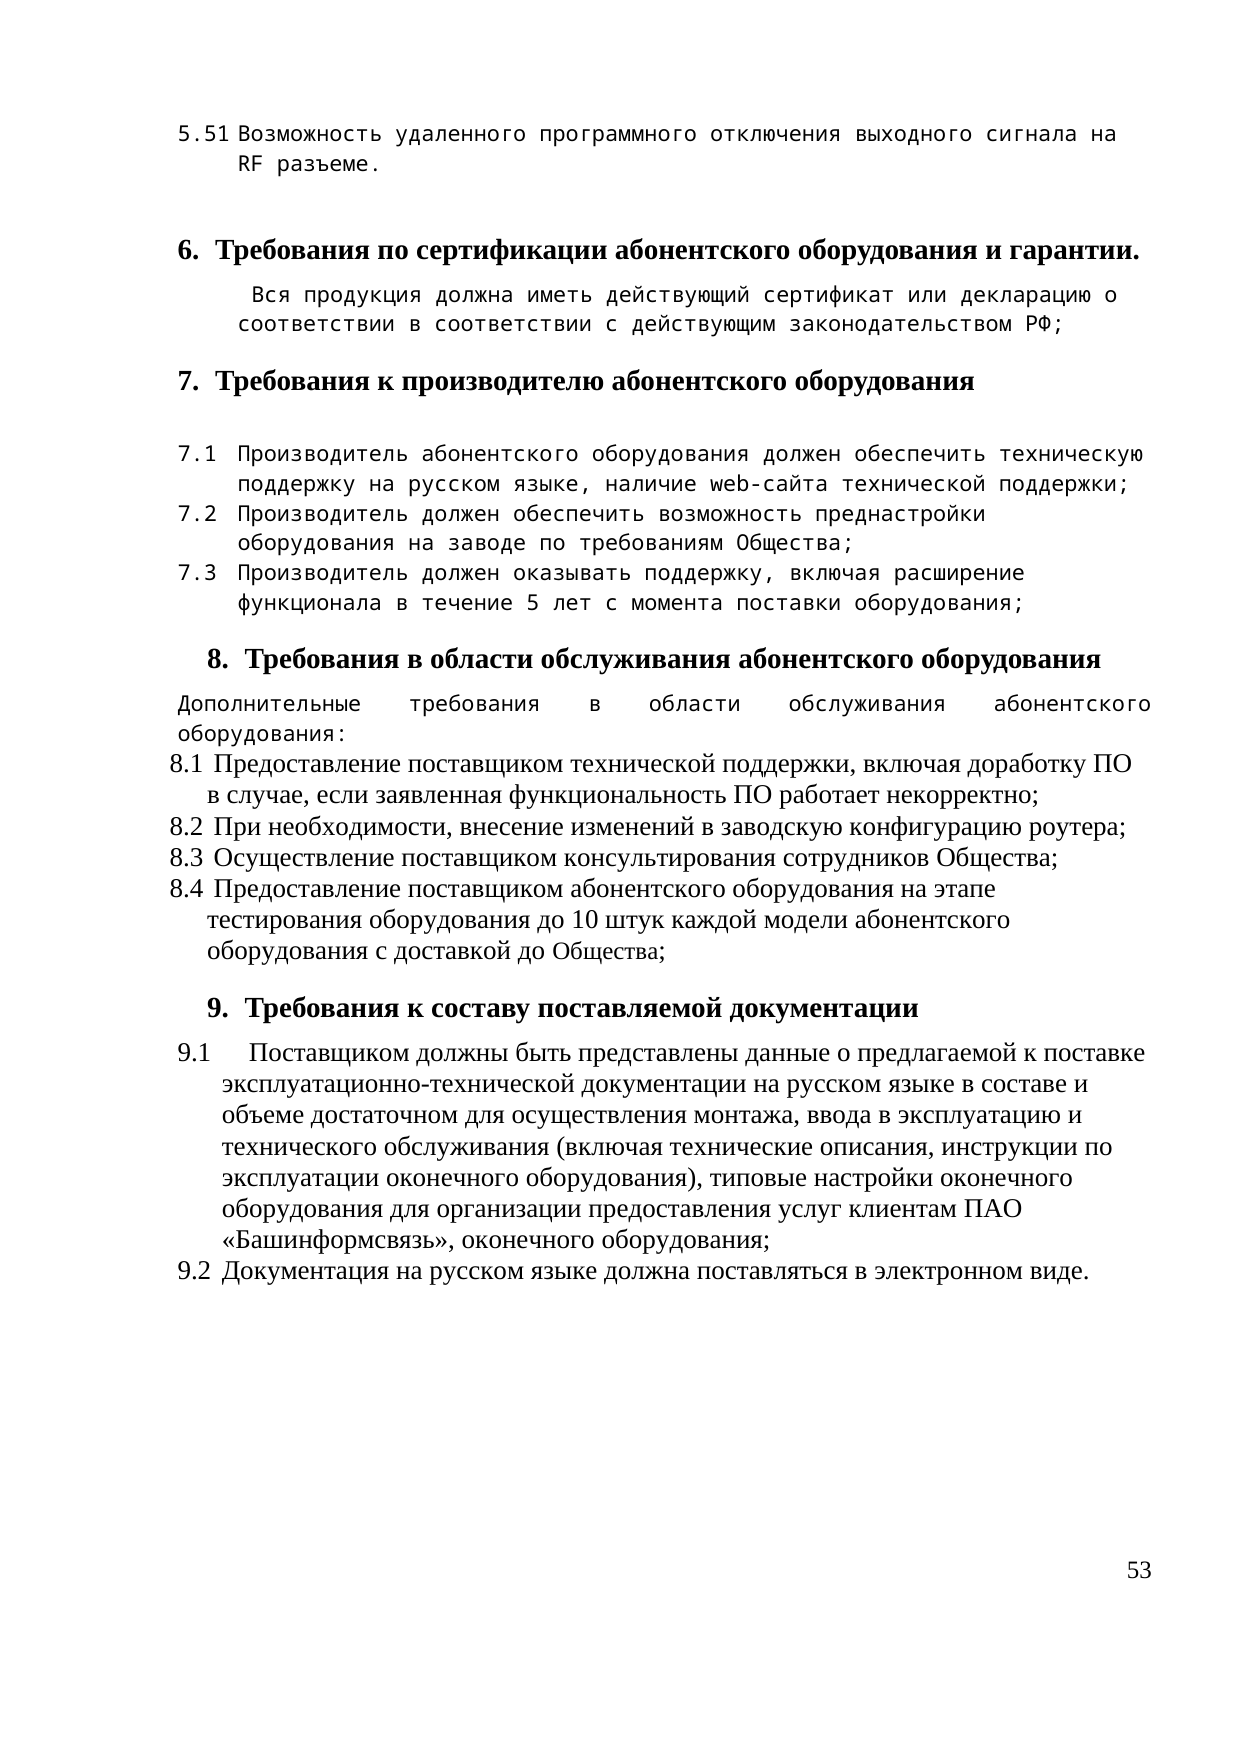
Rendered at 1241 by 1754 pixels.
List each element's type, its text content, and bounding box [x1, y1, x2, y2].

text Дополнительные требования в области обслуживания абонентского оборудования: [177, 688, 1152, 747]
text Требования к составу поставляемой документации [207, 990, 1152, 1024]
text Требования к производителю абонентского оборудования [177, 363, 1152, 397]
list Документация на русском языке должна поставляться в электронном виде. [177, 1254, 1152, 1286]
list Производитель абонентского оборудования должен обеспечить техническую поддержку на русском языке, наличие web-сайта технической поддержки; [177, 438, 1152, 497]
text Вся продукция должна иметь действующий сертификат или декларацию о соответствии в соответствии с действующим законодательством РФ; [237, 278, 1152, 338]
text Требования по сертификации абонентского оборудования и гарантии. [177, 232, 1152, 266]
list Производитель должен обеспечить возможность преднастройки оборудования на заводе по требованиям Общества; [177, 497, 1152, 557]
list Предоставление поставщиком абонентского оборудования на этапе тестирования оборудования до 10 штук каждой модели абонентского оборудования с доставкой до Общества; [169, 872, 1152, 965]
list Производитель должен оказывать поддержку, включая расширение функционала в течение 5 лет с момента поставки оборудования; [177, 557, 1152, 617]
list При необходимости, внесение изменений в заводскую конфигурацию роутера; [169, 809, 1152, 841]
list Возможность удаленного программного отключения выходного сигнала на RF разъеме. [177, 118, 1152, 178]
text Требования в области обслуживания абонентского оборудования [207, 642, 1152, 675]
list Предоставление поставщиком технической поддержки, включая доработку ПО в случае, если заявленная функциональность ПО работает некорректно; [169, 747, 1152, 809]
list Поставщиком должны быть представлены данные о предлагаемой к поставке эксплуатационно-технической документации на русском языке в составе и объеме достаточном для осуществления монтажа, ввода в эксплуатацию и технического обслуживания (включая технические описания, инструкции по эксплуатации оконечного оборудования), типовые настройки оконечного оборудования для организации предоставления услуг клиентам ПАО «Башинформсвязь», оконечного оборудования; [177, 1036, 1152, 1254]
list Осуществление поставщиком консультирования сотрудников Общества; [169, 841, 1152, 872]
